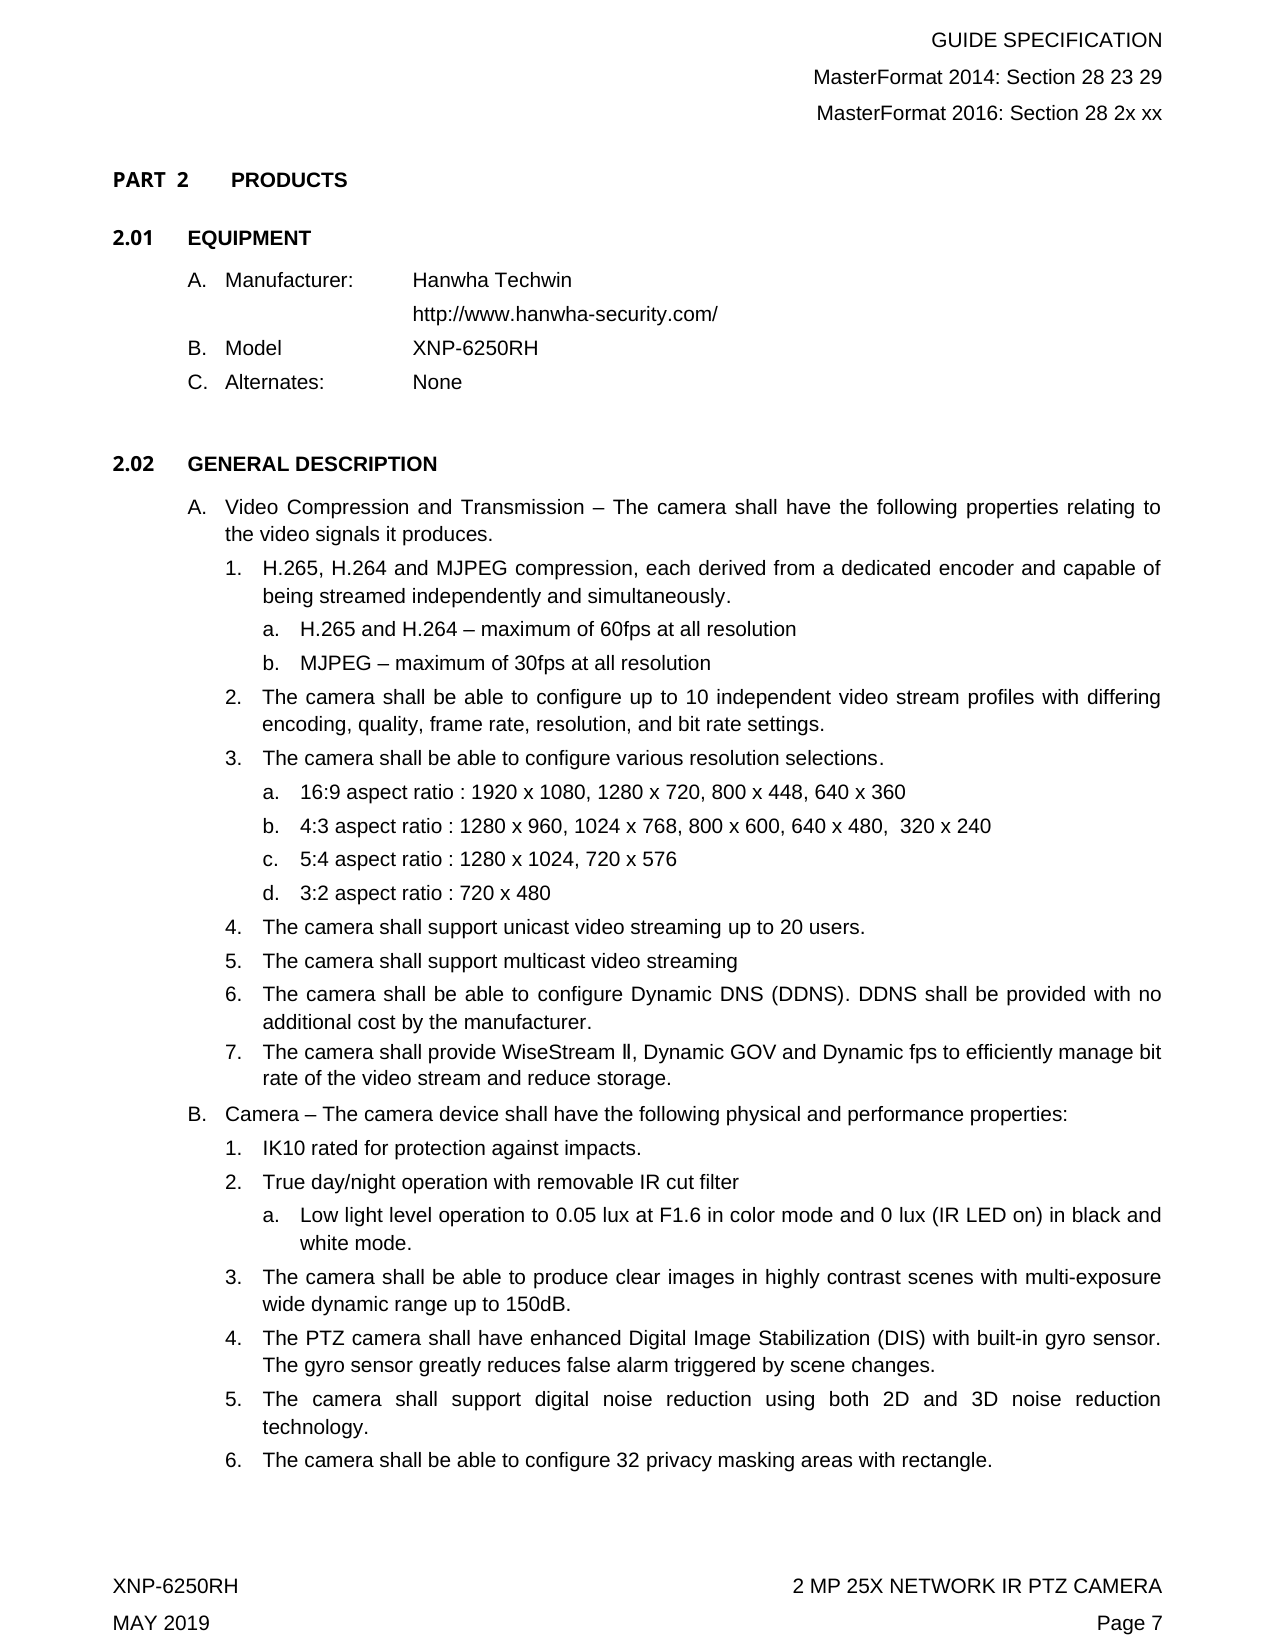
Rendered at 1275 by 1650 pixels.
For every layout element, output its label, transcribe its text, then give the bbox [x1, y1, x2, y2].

list 5:4 aspect ratio : 1280 x 1024, 720 x 576 [262, 847, 1162, 871]
list The camera shall be able to configure various resolution selections. [225, 746, 1162, 770]
list GENERAL DESCRIPTION [112, 449, 1162, 478]
list Low light level operation to 0.05 lux at F1.6 in color mode and 0 lux (IR LED on) in black and white mode. [262, 1203, 1162, 1255]
list The camera shall be able to configure Dynamic DNS (DDNS). DDNS shall be provided with no additional cost by the manufacturer. [225, 982, 1162, 1034]
list Camera – The camera device shall have the following physical and performance properties: [187, 1102, 1162, 1126]
list The camera shall be able to configure up to 10 independent video stream profiles with differing encoding, quality, frame rate, resolution, and bit rate settings. [225, 685, 1162, 736]
list Alternates: None [187, 369, 1162, 393]
list IK10 rated for protection against impacts. [225, 1136, 1162, 1160]
list The camera shall be able to produce clear images in highly contrast scenes with multi-exposure wide dynamic range up to 150dB. [225, 1264, 1162, 1316]
list PRODUCTS [112, 166, 1162, 194]
list Model XNP-6250RH [187, 336, 1162, 360]
list True day/night operation with removable IR cut filter [225, 1169, 1162, 1193]
list The PTZ camera shall have enhanced Digital Image Stabilization (DIS) with built-in gyro sensor. The gyro sensor greatly reduces false alarm triggered by scene changes. [225, 1326, 1162, 1377]
list The camera shall support unicast video streaming up to 20 users. [225, 915, 1162, 939]
list 16:9 aspect ratio : 1920 x 1080, 1280 x 720, 800 x 448, 640 x 360 [262, 780, 1162, 804]
list H.265 and H.264 – maximum of 60fps at all resolution [262, 617, 1162, 641]
list 4:3 aspect ratio : 1280 x 960, 1024 x 768, 800 x 600, 640 x 480, 320 x 240 [262, 813, 1162, 837]
text http://www.hanwha-security.com/ [412, 302, 1162, 326]
list EQUIPMENT [112, 223, 1162, 252]
list MJPEG – maximum of 30fps at all resolution [262, 651, 1162, 675]
list The camera shall be able to configure 32 privacy masking areas with rectangle. [225, 1448, 1162, 1472]
list 3:2 aspect ratio : 720 x 480 [262, 881, 1162, 905]
list The camera shall provide WiseStream Ⅱ, Dynamic GOV and Dynamic fps to efficiently manage bit rate of the video stream and reduce storage. [225, 1037, 1162, 1089]
list The camera shall support multicast video streaming [225, 948, 1162, 972]
list H.265, H.264 and MJPEG compression, each derived from a dedicated encoder and capable of being streamed independently and simultaneously. [225, 556, 1162, 607]
list Manufacturer: Hanwha Techwin [187, 268, 1162, 292]
list Video Compression and Transmission – The camera shall have the following properties relating to the video signals it produces. [187, 495, 1162, 546]
list The camera shall support digital noise reduction using both 2D and 3D noise reduction technology. [225, 1387, 1162, 1438]
